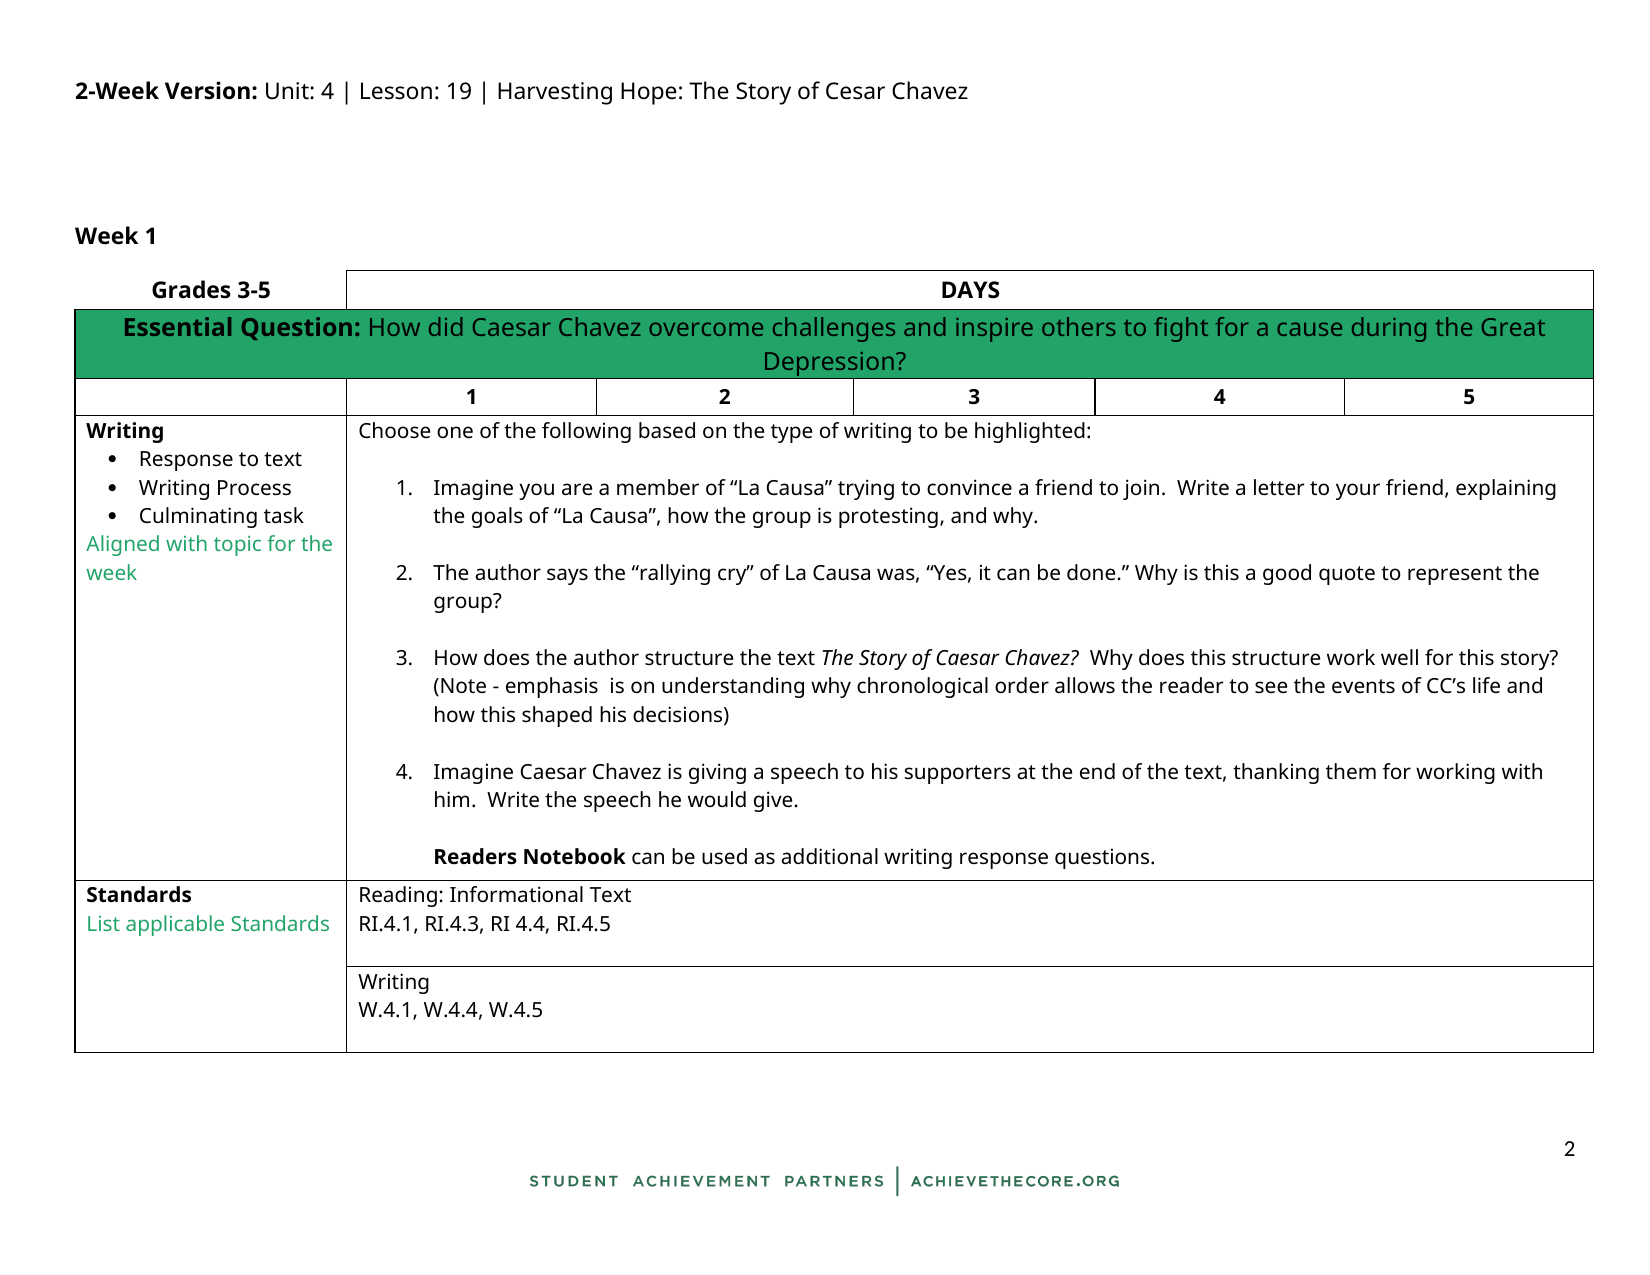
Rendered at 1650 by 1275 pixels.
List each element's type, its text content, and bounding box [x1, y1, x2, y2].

table_cell 4 [1096, 379, 1344, 415]
table_cell Writing Response to text Writing Process Culminating task Aligned with topic for the week [76, 416, 346, 879]
picture [516, 1162, 1134, 1200]
table_cell 5 [1345, 379, 1593, 415]
table_cell Choose one of the following based on the type of writing to be highlighted: Imagine you are a member of “La Causa” trying to convince a friend to join. Write a letter to your friend, explaining the goals of “La Causa”, how the group is protesting, and why. The author says the “rallying cry” of La Causa was, “Yes, it can be done.” Why is this a good quote to represent the group? How does the author structure the text The Story of Caesar Chavez? Why does this structure work well for this story? (Note - emphasis is on understanding why chronological order allows the reader to see the events of CC’s life and how this shaped his decisions) Imagine Caesar Chavez is giving a speech to his supporters at the end of the text, thanking them for working with him. Write the speech he would give. Readers Notebook can be used as additional writing response questions. [347, 416, 1593, 879]
table_cell 2 [597, 379, 853, 415]
table_cell Essential Question: How did Caesar Chavez overcome challenges and inspire others to fight for a cause during the Great Depression? [76, 310, 1593, 378]
table_header Grades 3-5 [75, 270, 346, 309]
table_cell Standards List applicable Standards [76, 881, 346, 1052]
table_cell Reading: Informational Text RI.4.1, RI.4.3, RI 4.4, RI.4.5 [347, 881, 1593, 966]
table_cell Writing W.4.1, W.4.4, W.4.5 [347, 967, 1593, 1052]
text Week 1 [75, 219, 1575, 251]
table_cell [76, 379, 346, 415]
table_cell 3 [854, 379, 1094, 415]
table_header DAYS [347, 271, 1593, 309]
table_cell 1 [347, 379, 596, 415]
